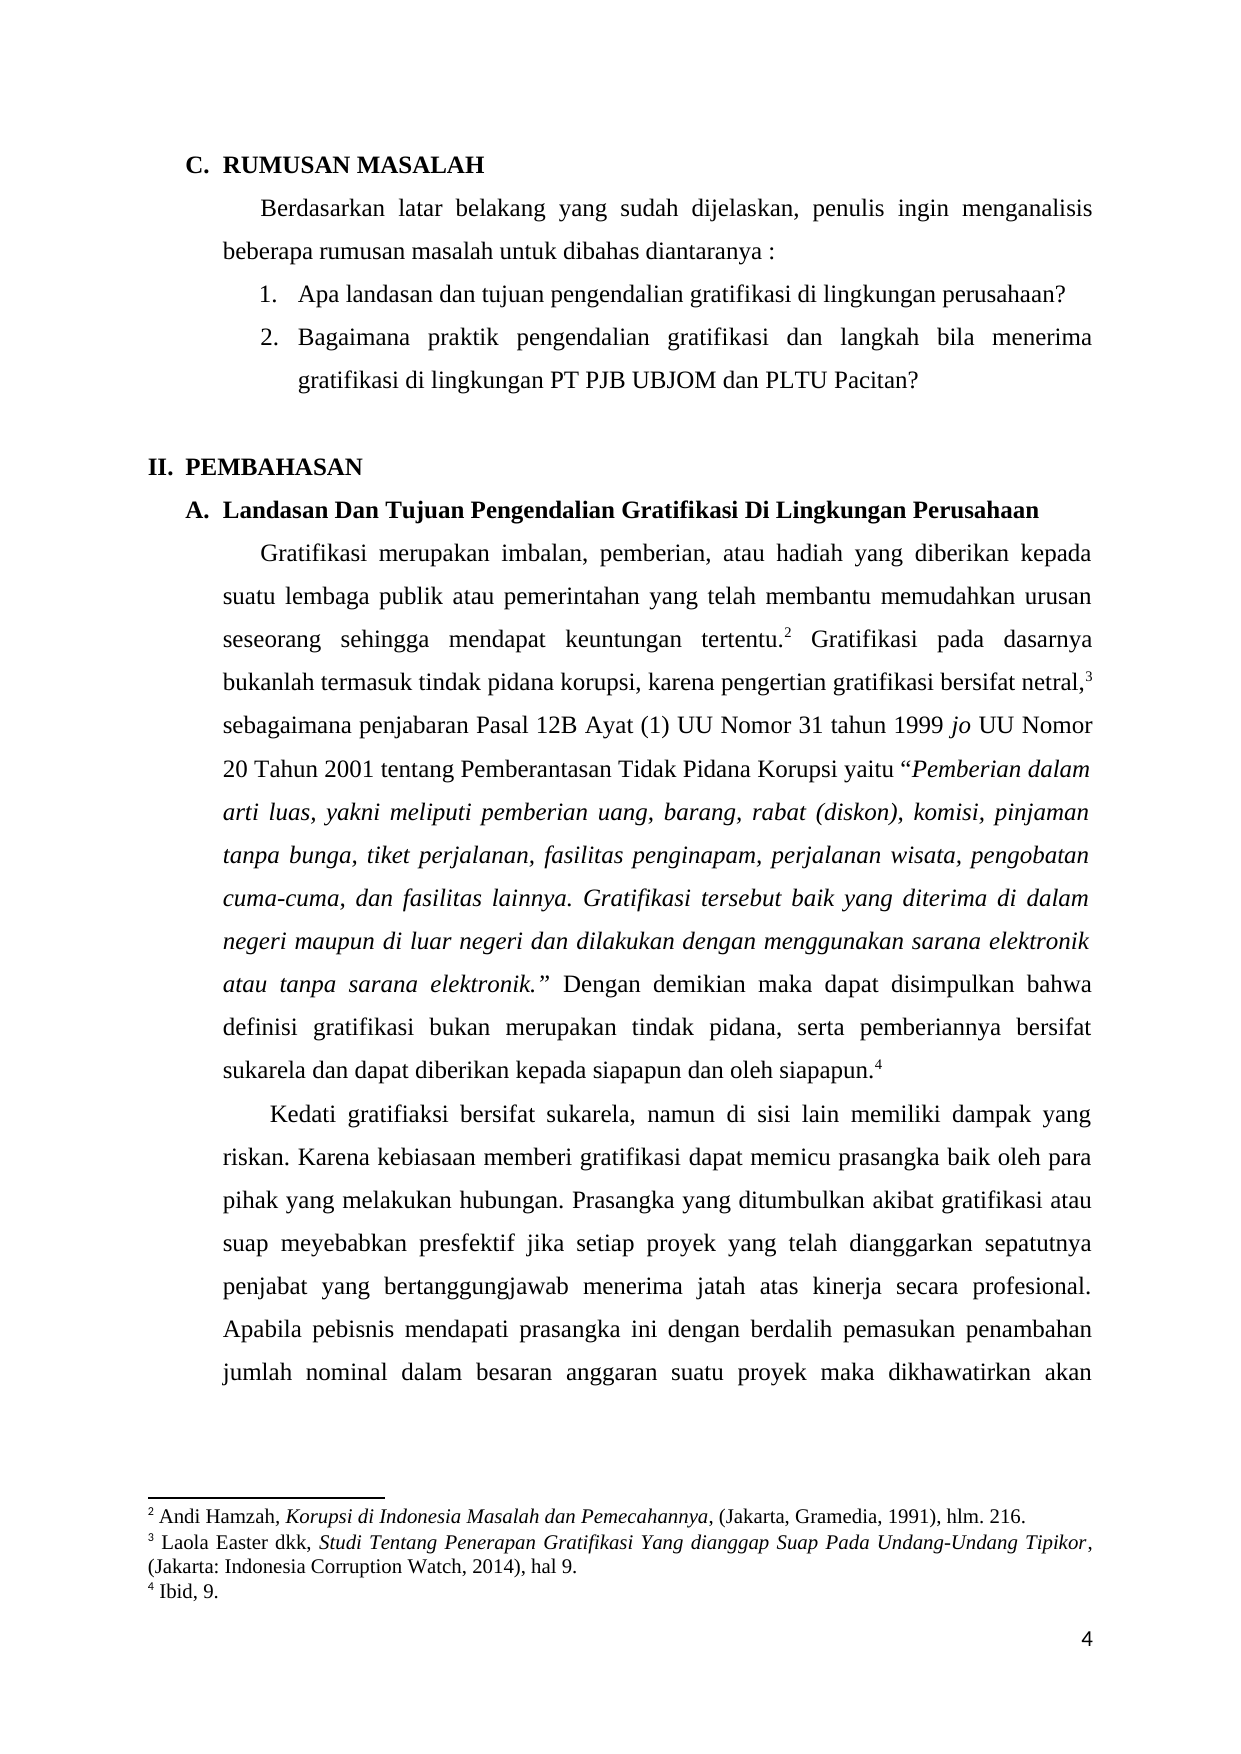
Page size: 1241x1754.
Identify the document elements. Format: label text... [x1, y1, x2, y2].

list Landasan Dan Tujuan Pengendalian Gratifikasi Di Lingkungan Perusahaan [185, 495, 1092, 524]
list PEMBAHASAN [148, 452, 1092, 481]
list Apa landasan dan tujuan pengendalian gratifikasi di lingkungan perusahaan? [259, 279, 1092, 308]
list Berdasarkan latar belakang yang sudah dijelaskan, penulis ingin menganalisis beberapa rumusan masalah untuk dibahas diantaranya : [223, 193, 1092, 265]
text Gratifikasi merupakan imbalan, pemberian, atau hadiah yang diberikan kepada suatu lembaga publik atau pemerintahan yang telah membantu memudahkan urusan seseorang sehingga mendapat keuntungan tertentu. Gratifikasi pada dasarnya bukanlah termasuk tindak pidana korupsi, karena pengertian gratifikasi bersifat netral, sebagaimana penjabaran Pasal 12B Ayat (1) UU Nomor 31 tahun 1999 jo UU Nomor 20 Tahun 2001 tentang Pemberantasan Tidak Pidana Korupsi yaitu “Pemberian dalam arti luas, yakni meliputi pemberian uang, barang, rabat (diskon), komisi, pinjaman tanpa bunga, tiket perjalanan, fasilitas penginapam, perjalanan wisata, pengobatan cuma-cuma, dan fasilitas lainnya. Gratifikasi tersebut baik yang diterima di dalam negeri maupun di luar negeri dan dilakukan dengan menggunakan sarana elektronik atau tanpa sarana elektronik.” Dengan demikian maka dapat disimpulkan bahwa definisi gratifikasi bukan merupakan tindak pidana, serta pemberiannya bersifat sukarela dan dapat diberikan kepada siapapun dan oleh siapapun. [223, 538, 1092, 1084]
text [223, 1099, 1092, 1386]
list RUMUSAN MASALAH [185, 150, 1092, 179]
list Bagaimana praktik pengendalian gratifikasi dan langkah bila menerima gratifikasi di lingkungan PT PJB UBJOM dan PLTU Pacitan? [260, 322, 1092, 394]
